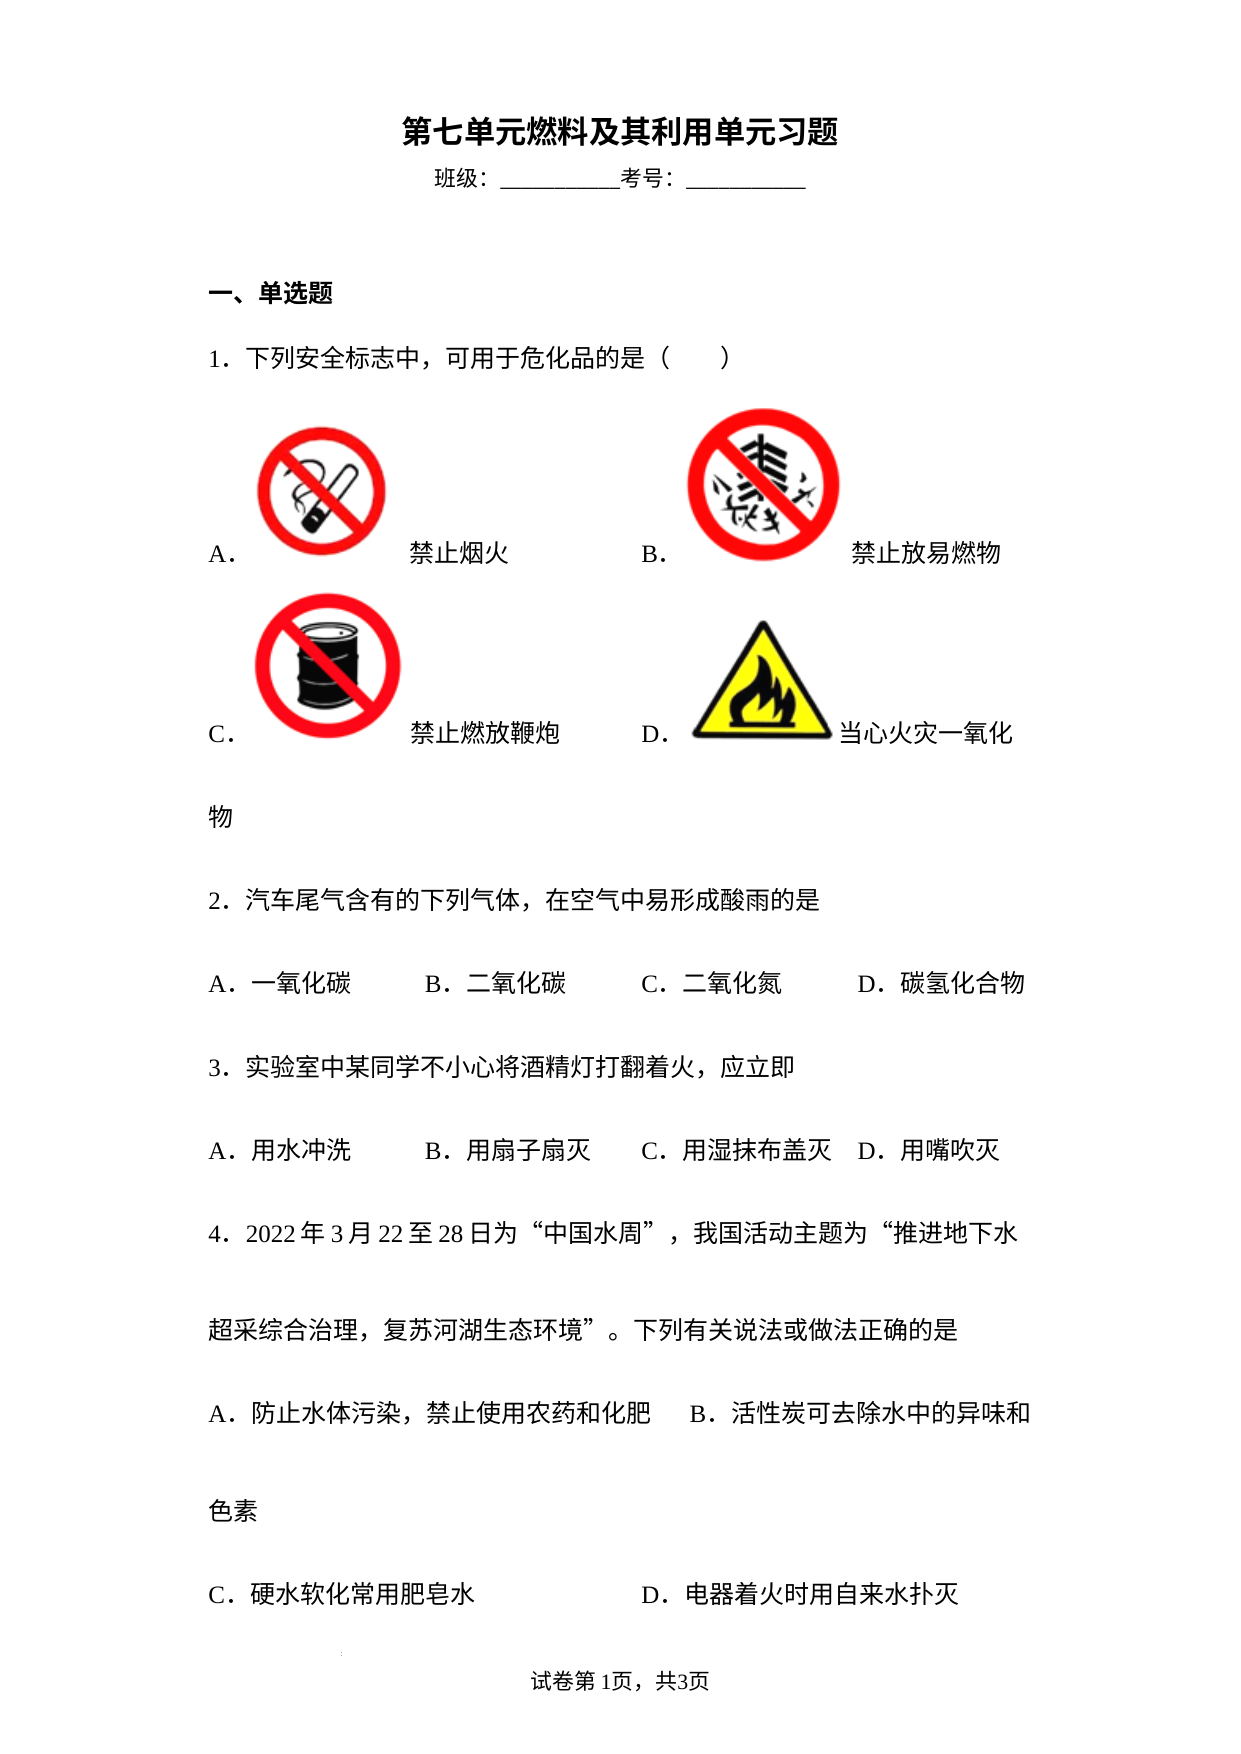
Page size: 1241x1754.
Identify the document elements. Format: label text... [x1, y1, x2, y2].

text 一、单选题 [208, 259, 1032, 324]
picture [249, 588, 411, 743]
text A．用水冲洗 B．用扇子扇灭 C．用湿抹布盖灭 D．用嘴吹灭 [208, 1116, 1032, 1181]
text 班级：___________考号：___________ [208, 162, 1032, 194]
text 2．汽车尾气含有的下列气体，在空气中易形成酸雨的是 [208, 866, 1032, 931]
picture [251, 420, 409, 563]
text 第七单元燃料及其利用单元习题 [208, 97, 1032, 162]
picture [689, 610, 838, 743]
text C．禁止燃放鞭炮 D． 当心火灾一氧化物 [208, 588, 1032, 848]
text 4．2022年3月22至28日为“中国水周”，我国活动主题为“推进地下水超采综合治理，复苏河湖生态环境”。下列有关说法或做法正确的是 [208, 1199, 1032, 1361]
text 1．下列安全标志中，可用于危化品的是（ ） [208, 324, 1032, 389]
picture [682, 407, 852, 563]
text A．防止水体污染，禁止使用农药和化肥 B．活性炭可去除水中的异味和色素 [208, 1379, 1032, 1542]
text C．硬水软化常用肥皂水 D．电器着火时用自来水扑灭 [208, 1560, 1032, 1625]
text A．一氧化碳 B．二氧化碳 C．二氧化氮 D．碳氢化合物 [208, 949, 1032, 1014]
text 3．实验室中某同学不小心将酒精灯打翻着火，应立即 [208, 1033, 1032, 1098]
